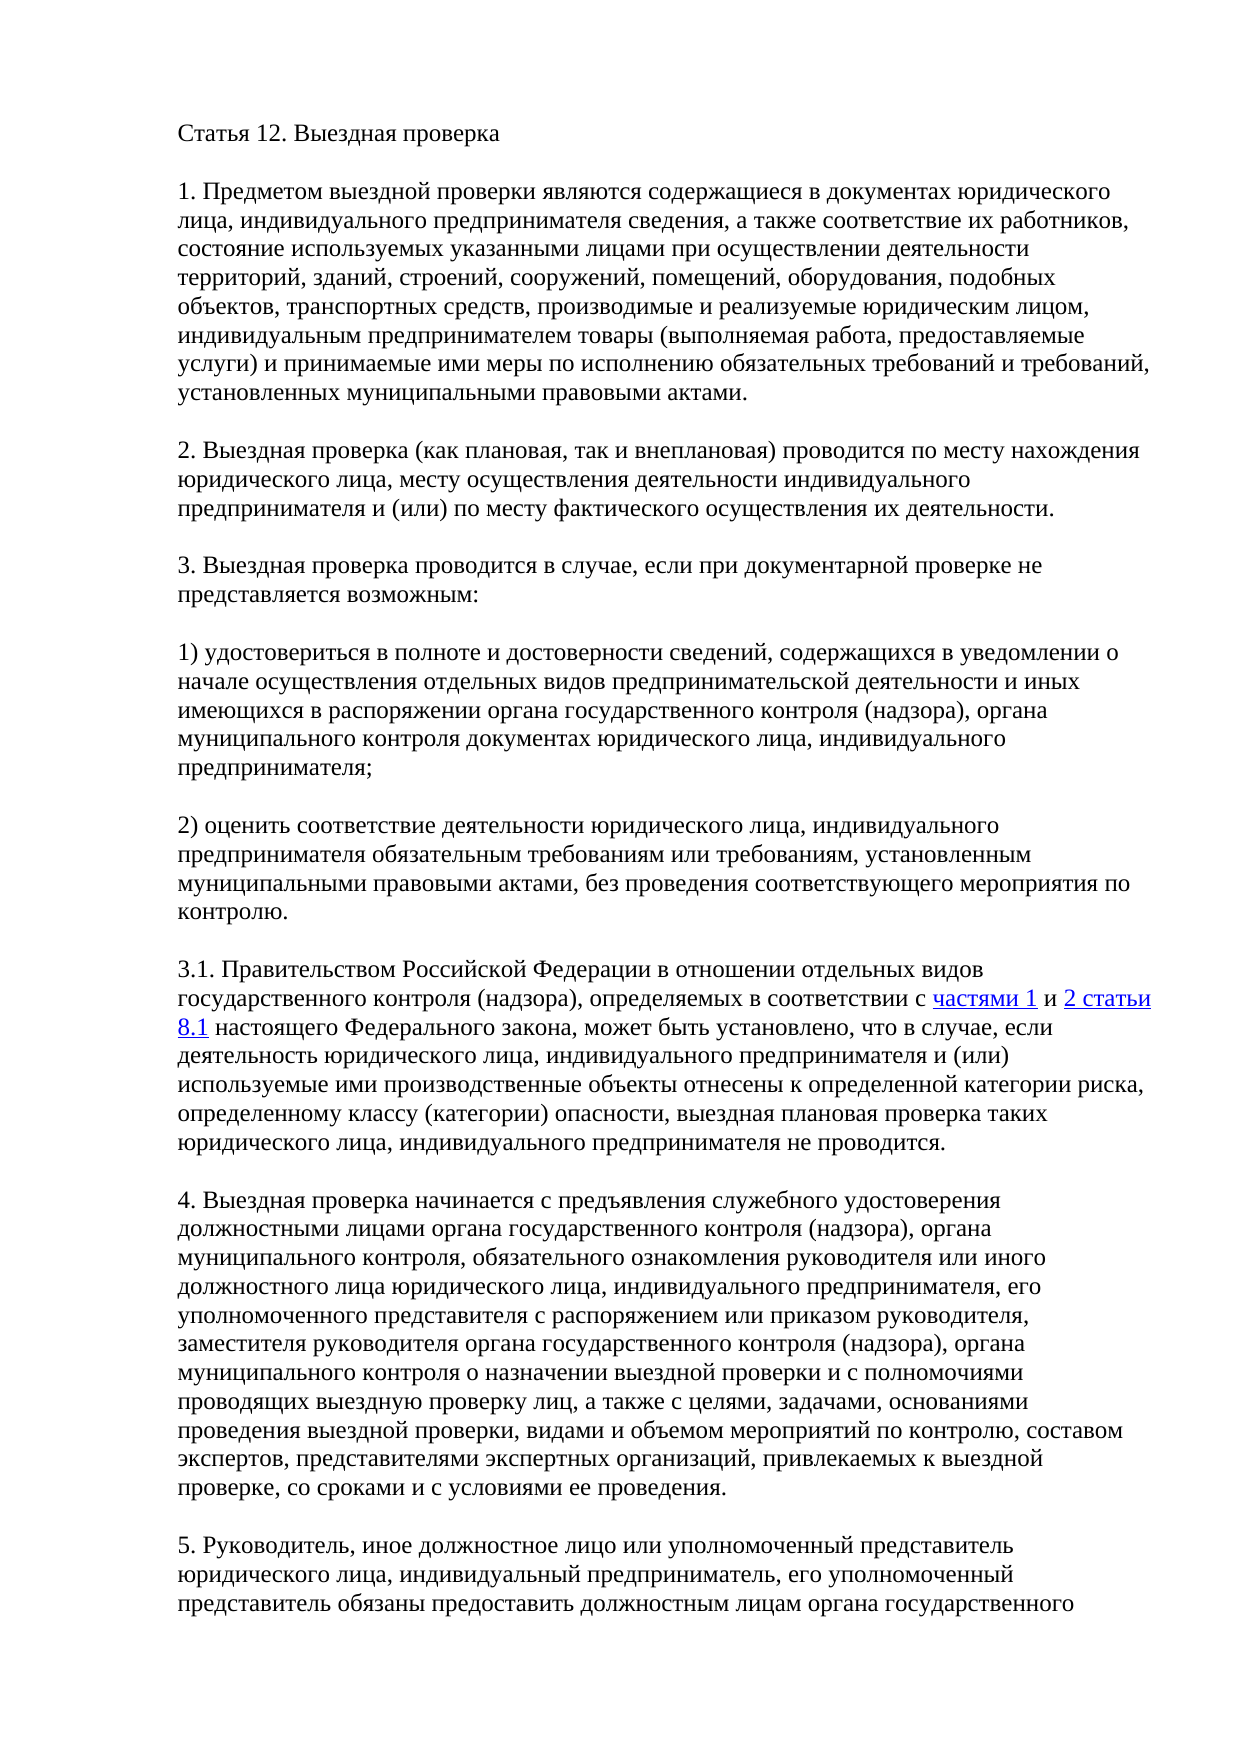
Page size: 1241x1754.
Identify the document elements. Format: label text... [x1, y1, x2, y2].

text 1) удостовериться в полноте и достоверности сведений, содержащихся в уведомлении о начале осуществления отдельных видов предпринимательской деятельности и иных имеющихся в распоряжении органа государственного контроля (надзора), органа муниципального контроля документах юридического лица, индивидуального предпринимателя; [177, 637, 1152, 781]
text 1. Предметом выездной проверки являются содержащиеся в документах юридического лица, индивидуального предпринимателя сведения, а также соответствие их работников, состояние используемых указанными лицами при осуществлении деятельности территорий, зданий, строений, сооружений, помещений, оборудования, подобных объектов, транспортных средств, производимые и реализуемые юридическим лицом, индивидуальным предпринимателем товары (выполняемая работа, предоставляемые услуги) и принимаемые ими меры по исполнению обязательных требований и требований, установленных муниципальными правовыми актами. [177, 176, 1152, 406]
text 3. Выездная проверка проводится в случае, если при документарной проверке не представляется возможным: [177, 551, 1152, 608]
text 2) оценить соответствие деятельности юридического лица, индивидуального предпринимателя обязательным требованиям или требованиям, установленным муниципальными правовыми актами, без проведения соответствующего мероприятия по контролю. [177, 810, 1152, 925]
text 4. Выездная проверка начинается с предъявления служебного удостоверения должностными лицами органа государственного контроля (надзора), органа муниципального контроля, обязательного ознакомления руководителя или иного должностного лица юридического лица, индивидуального предпринимателя, его уполномоченного представителя с распоряжением или приказом руководителя, заместителя руководителя органа государственного контроля (надзора), органа муниципального контроля о назначении выездной проверки и с полномочиями проводящих выездную проверку лиц, а также с целями, задачами, основаниями проведения выездной проверки, видами и объемом мероприятий по контролю, составом экспертов, представителями экспертных организаций, привлекаемых к выездной проверке, со сроками и с условиями ее проведения. [177, 1185, 1152, 1501]
text 2. Выездная проверка (как плановая, так и внеплановая) проводится по месту нахождения юридического лица, месту осуществления деятельности индивидуального предпринимателя и (или) по месту фактического осуществления их деятельности. [177, 435, 1152, 521]
text 3.1. Правительством Российской Федерации в отношении отдельных видов государственного контроля (надзора), определяемых в соответствии с частями 1 и 2 статьи 8.1 настоящего Федерального закона, может быть установлено, что в случае, если деятельность юридического лица, индивидуального предпринимателя и (или) используемые ими производственные объекты отнесены к определенной категории риска, определенному классу (категории) опасности, выездная плановая проверка таких юридического лица, индивидуального предпринимателя не проводится. [177, 954, 1152, 1156]
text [177, 1530, 1152, 1616]
text Статья 12. Выездная проверка [177, 118, 1152, 147]
